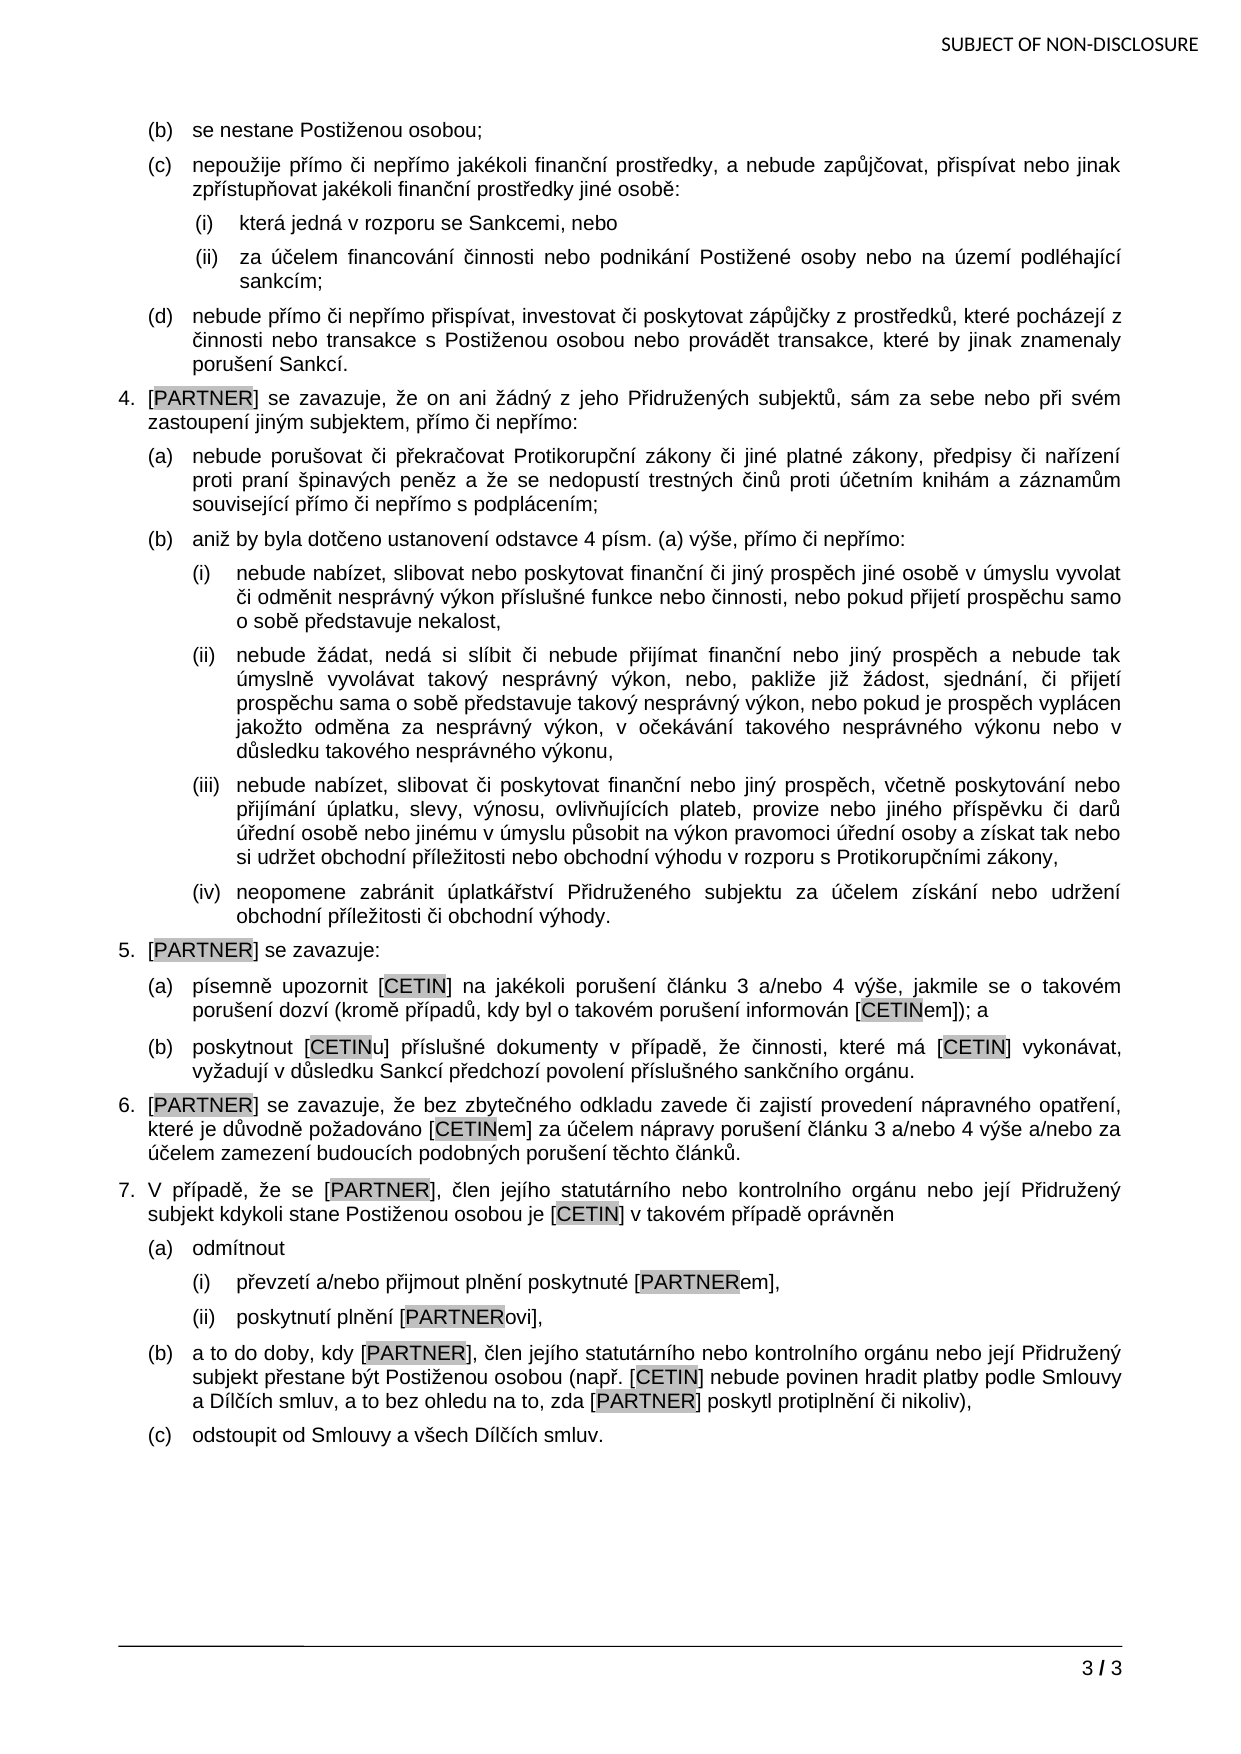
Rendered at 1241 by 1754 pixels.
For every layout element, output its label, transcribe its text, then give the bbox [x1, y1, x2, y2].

list [PARTNER] se zavazuje, že bez zbytečného odkladu zavede či zajistí provedení nápravného opatření, které je důvodně požadováno [CETINem] za účelem nápravy porušení článku 3 a/nebo 4 výše a/nebo za účelem zamezení budoucích podobných porušení těchto článků. [118, 1093, 1122, 1165]
list převzetí a/nebo přijmout plnění poskytnuté [PARTNERem], [192, 1270, 640, 1294]
list se nestane Postiženou osobou; [148, 118, 1122, 142]
list poskytnout [CETINu] příslušné dokumenty v případě, že činnosti, které má [CETIN] vykonávat, vyžadují v důsledku Sankcí předchozí povolení příslušného sankčního orgánu. [148, 1035, 1122, 1083]
list odmítnout [148, 1236, 1122, 1260]
list a to do doby, kdy [PARTNER], člen jejího statutárního nebo kontrolního orgánu nebo její Přidružený subjekt přestane být Postiženou osobou (např. [CETIN] nebude povinen hradit platby podle Smlouvy a Dílčích smluv, a to bez ohledu na to, zda [PARTNER] poskytl protiplnění či nikoliv), [148, 1341, 1122, 1413]
list [PARTNER] se zavazuje: [253, 938, 1122, 962]
list za účelem financování činnosti nebo podnikání Postižené osoby nebo na území podléhající sankcím; [195, 245, 1122, 293]
list odstoupit od Smlouvy a všech Dílčích smluv. [148, 1423, 1122, 1447]
list nebude nabízet, slibovat nebo poskytovat finanční či jiný prospěch jiné osobě v úmyslu vyvolat či odměnit nesprávný výkon příslušné funkce nebo činnosti, nebo pokud přijetí prospěchu samo o sobě představuje nekalost, [192, 561, 1122, 633]
list V případě, že se [PARTNER], člen jejího statutárního nebo kontrolního orgánu nebo její Přidružený subjekt kdykoli stane Postiženou osobou je [CETIN] v takovém případě oprávněn [118, 1177, 1122, 1225]
list nepoužije přímo či nepřímo jakékoli finanční prostředky, a nebude zapůjčovat, přispívat nebo jinak zpřístupňovat jakékoli finanční prostředky jiné osobě: [148, 152, 1122, 200]
list nebude žádat, nedá si slíbit či nebude přijímat finanční nebo jiný prospěch a nebude tak úmyslně vyvolávat takový nesprávný výkon, nebo, pakliže již žádost, sjednání, či přijetí prospěchu sama o sobě představuje takový nesprávný výkon, nebo pokud je prospěch vyplácen jakožto odměna za nesprávný výkon, v očekávání takového nesprávného výkonu nebo v důsledku takového nesprávného výkonu, [192, 643, 1122, 763]
list neopomene zabránit úplatkářství Přidruženého subjektu za účelem získání nebo udržení obchodní příležitosti či obchodní výhody. [192, 879, 1122, 927]
list převzetí a/nebo přijmout plnění poskytnuté [PARTNERem], [740, 1270, 1122, 1294]
list která jedná v rozporu se Sankcemi, nebo [195, 211, 1122, 235]
list aniž by byla dotčeno ustanovení odstavce 4 písm. (a) výše, přímo či nepřímo: [148, 526, 1122, 550]
list písemně upozornit [CETIN] na jakékoli porušení článku 3 a/nebo 4 výše, jakmile se o takovém porušení dozví (kromě případů, kdy byl o takovém porušení informován [CETINem]); a [148, 974, 1122, 1022]
list nebude nabízet, slibovat či poskytovat finanční nebo jiný prospěch, včetně poskytování nebo přijímání úplatku, slevy, výnosu, ovlivňujících plateb, provize nebo jiného příspěvku či darů úřední osobě nebo jinému v úmyslu působit na výkon pravomoci úřední osoby a získat tak nebo si udržet obchodní příležitosti nebo obchodní výhodu v rozporu s Protikorupčními zákony, [192, 773, 1122, 869]
list nebude porušovat či překračovat Protikorupční zákony či jiné platné zákony, předpisy či nařízení proti praní špinavých peněz a že se nedopustí trestných činů proti účetním knihám a záznamům související přímo či nepřímo s podplácením; [148, 444, 1122, 516]
list [PARTNER] se zavazuje, že on ani žádný z jeho Přidružených subjektů, sám za sebe nebo při svém zastoupení jiným subjektem, přímo či nepřímo: [118, 386, 1122, 434]
list nebude přímo či nepřímo přispívat, investovat či poskytovat zápůjčky z prostředků, které pocházejí z činnosti nebo transakce s Postiženou osobou nebo provádět transakce, které by jinak znamenaly porušení Sankcí. [148, 303, 1122, 375]
list poskytnutí plnění [PARTNERovi], [192, 1304, 1122, 1328]
